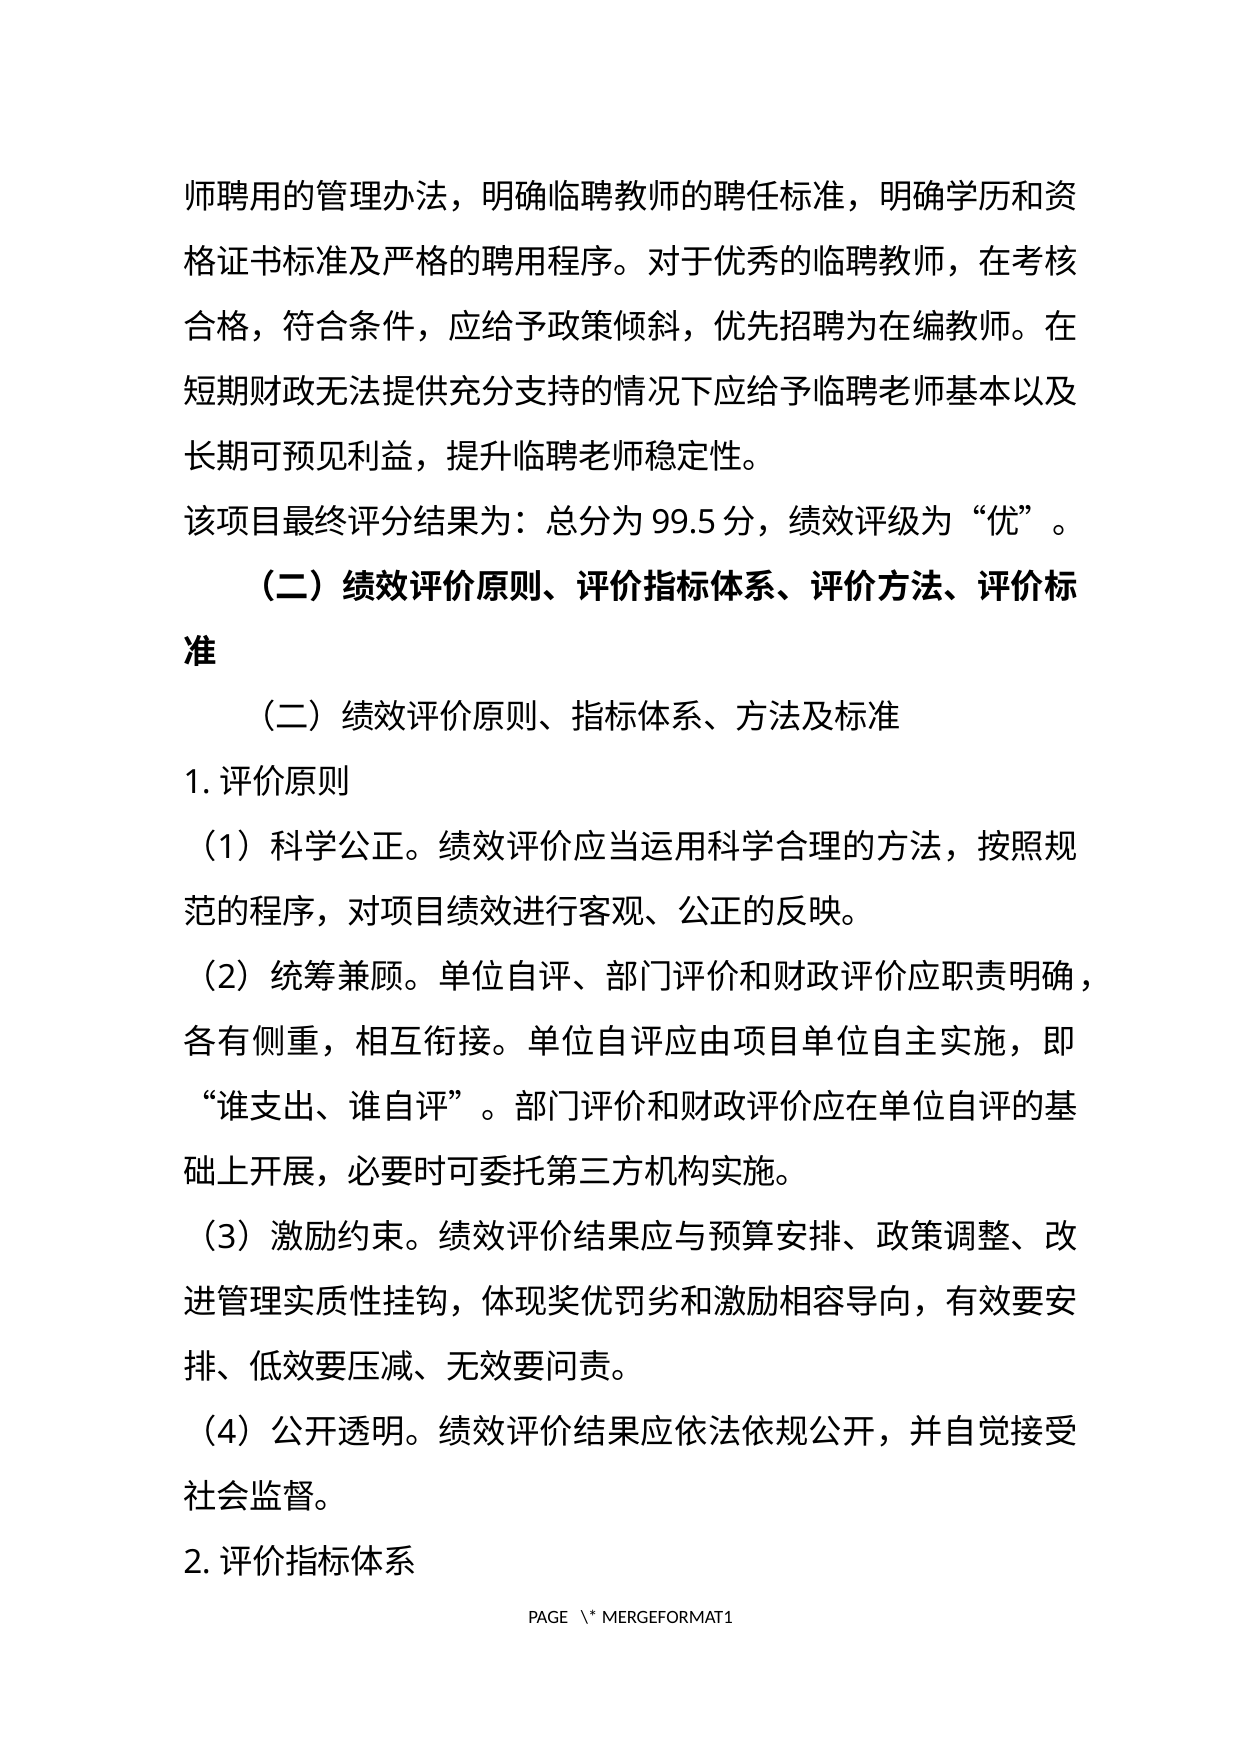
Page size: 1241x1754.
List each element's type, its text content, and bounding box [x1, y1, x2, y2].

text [183, 162, 1078, 552]
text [183, 682, 1078, 1592]
text （二）绩效评价原则、评价指标体系、评价方法、评价标准 [183, 552, 1078, 682]
